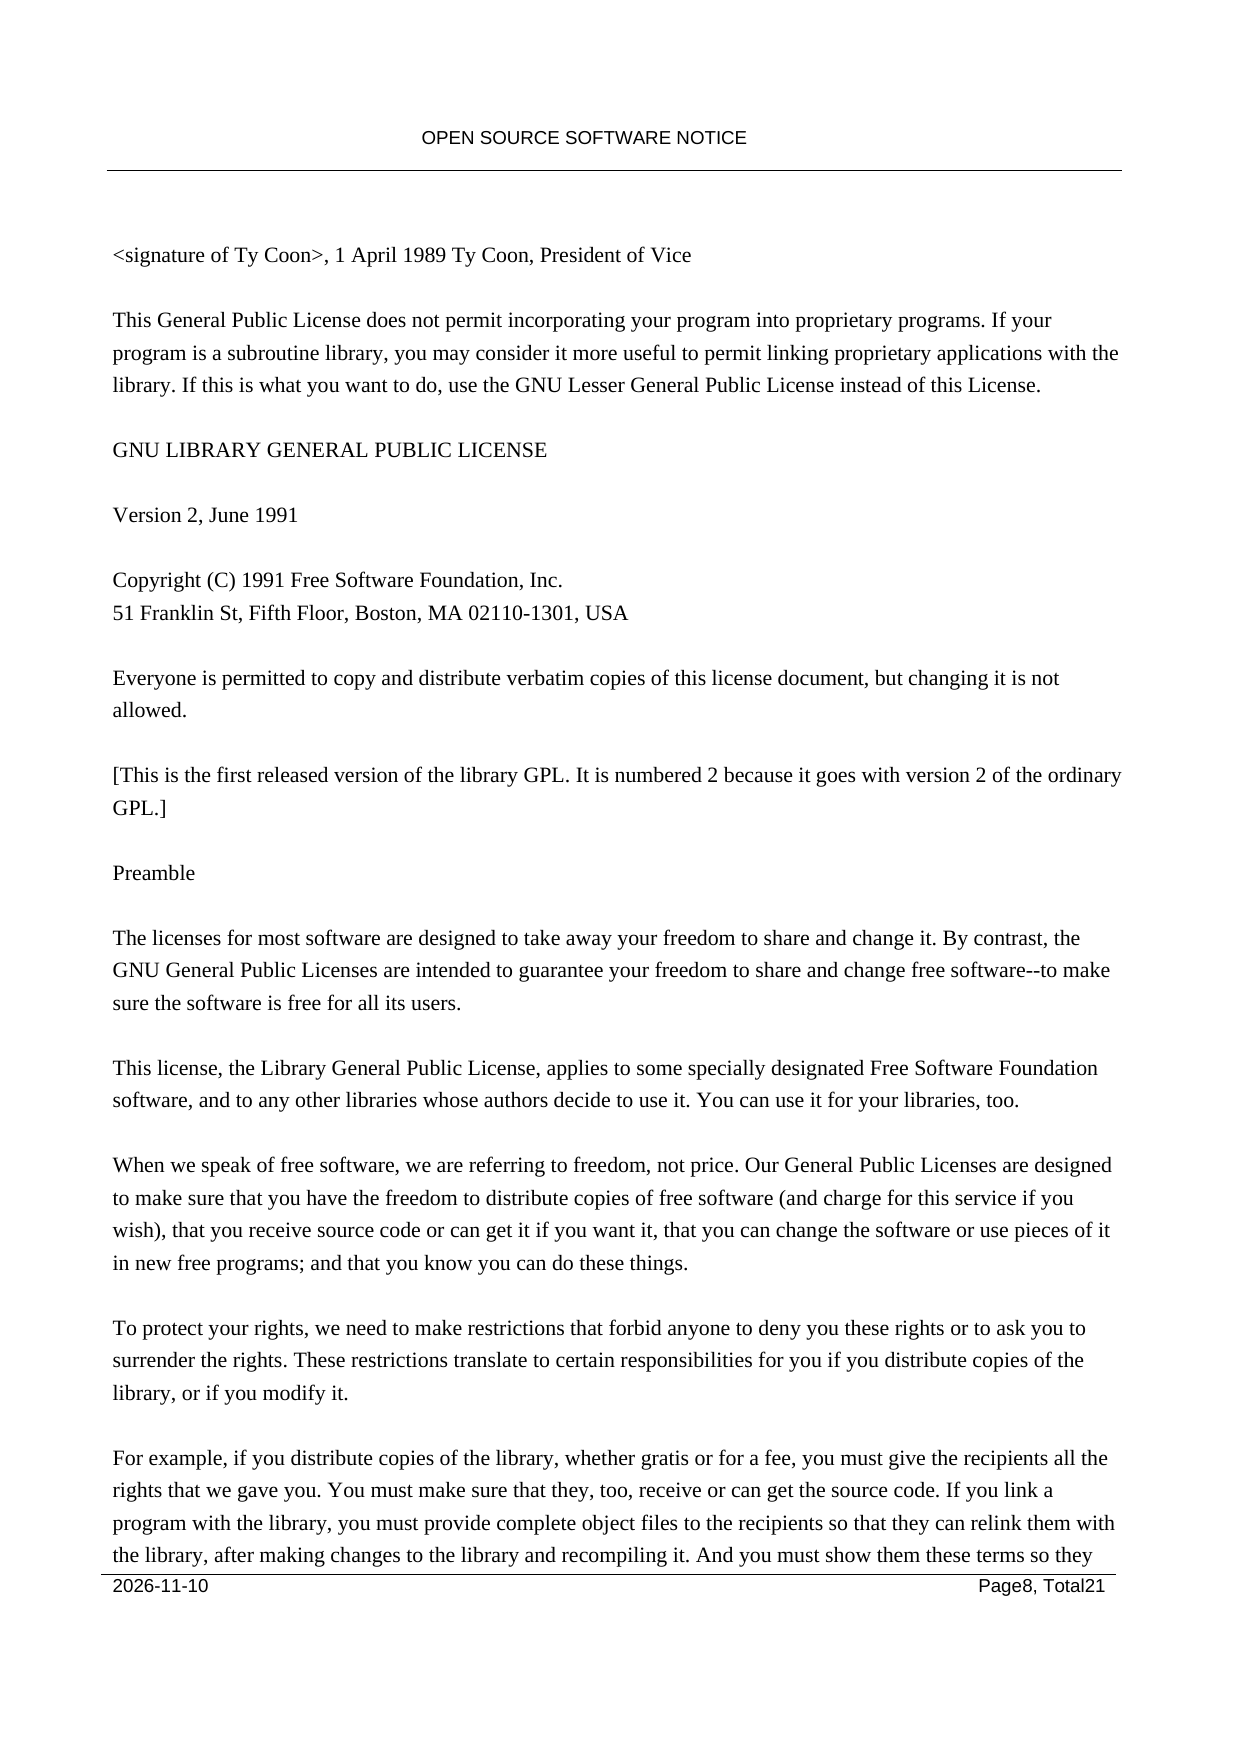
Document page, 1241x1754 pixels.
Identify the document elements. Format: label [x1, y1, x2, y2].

text [112, 206, 1128, 1571]
